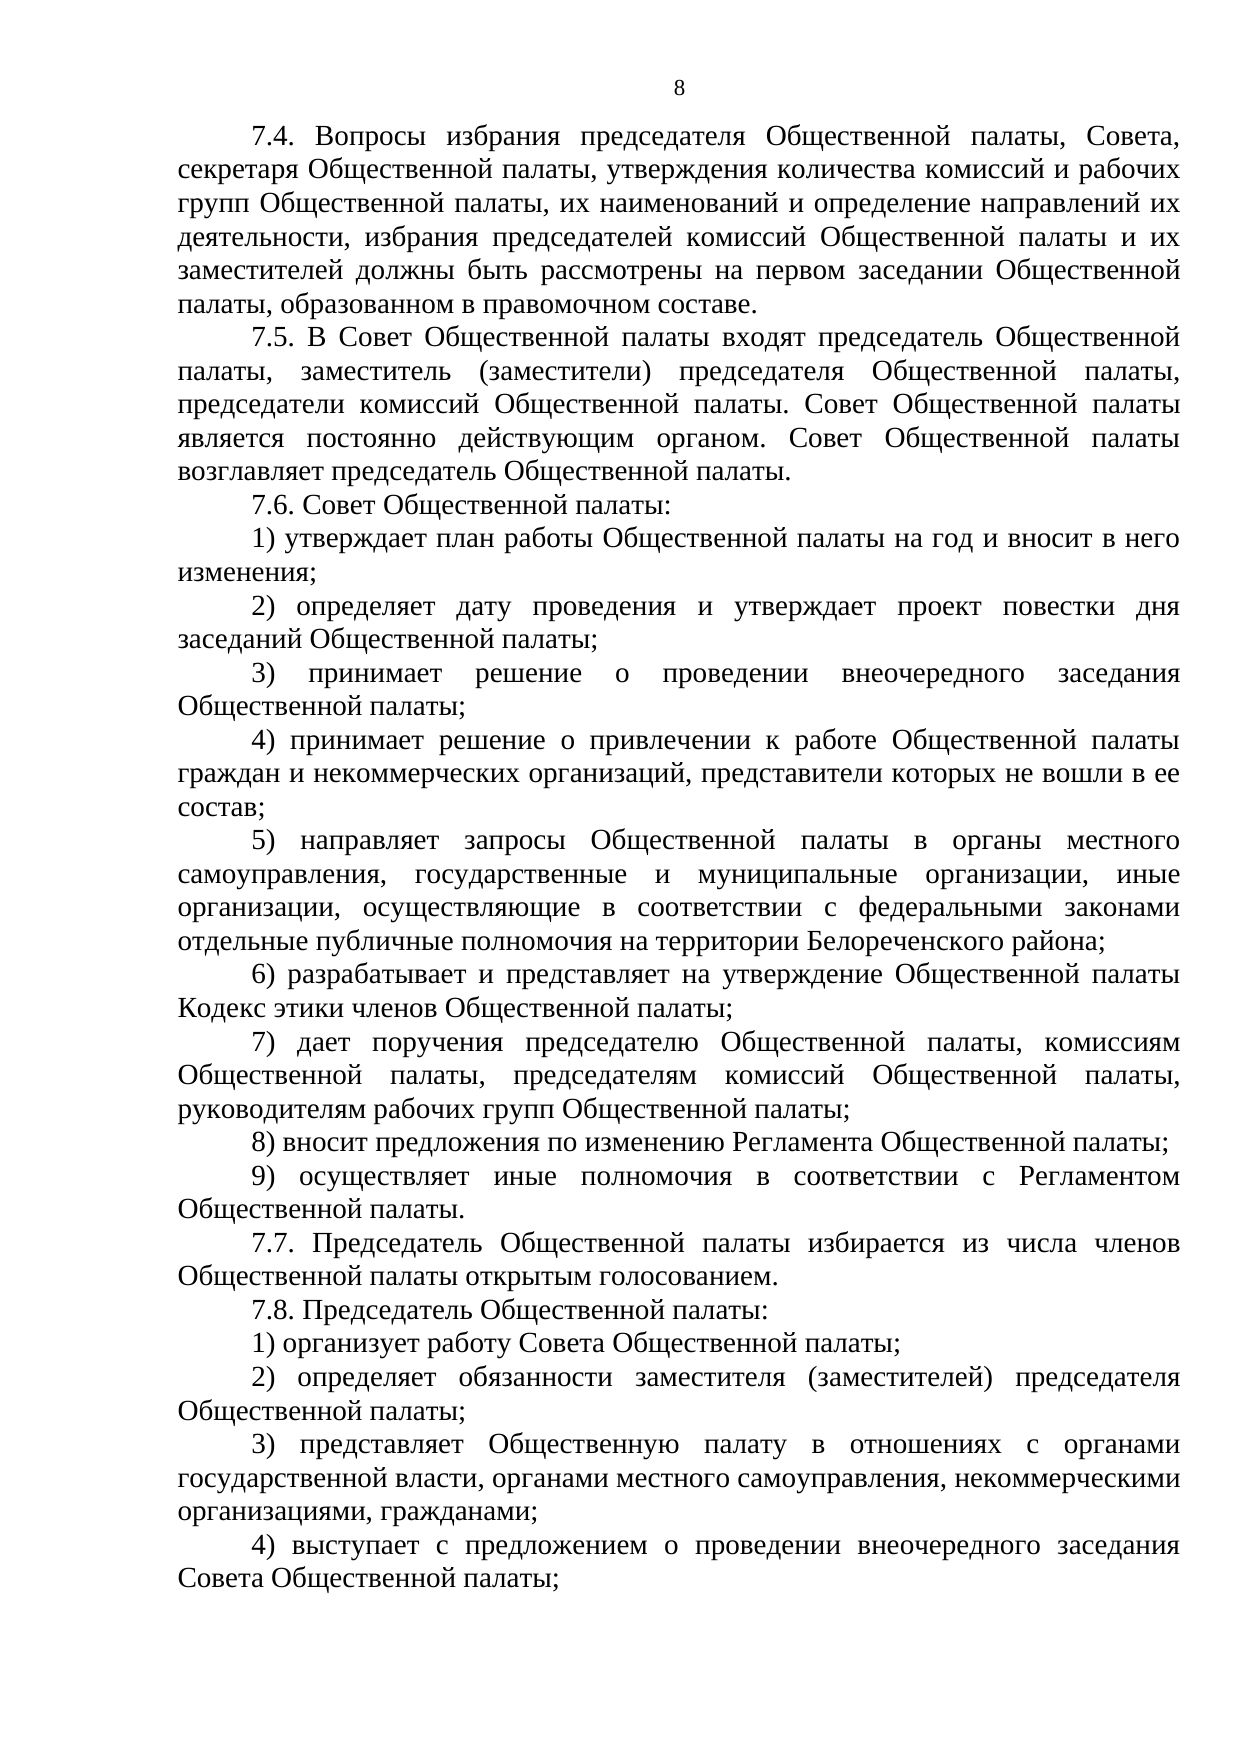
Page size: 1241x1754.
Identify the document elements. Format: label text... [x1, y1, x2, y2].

text 4) принимает решение о привлечении к работе Общественной палаты граждан и некоммерческих организаций, представители которых не вошли в ее состав; [177, 722, 1181, 822]
text 7.4. Вопросы избрания председателя Общественной палаты, Совета, секретаря Общественной палаты, утверждения количества комиссий и рабочих групп Общественной палаты, их наименований и определение направлений их деятельности, избрания председателей комиссий Общественной палаты и их заместителей должны быть рассмотрены на первом заседании Общественной палаты, образованном в правомочном составе. [177, 118, 1181, 319]
text 4) выступает с предложением о проведении внеочередного заседания Совета Общественной палаты; [177, 1527, 1181, 1594]
text 7.5. В Совет Общественной палаты входят председатель Общественной палаты, заместитель (заместители) председателя Общественной палаты, председатели комиссий Общественной палаты. Совет Общественной палаты является постоянно действующим органом. Совет Общественной палаты возглавляет председатель Общественной палаты. [177, 319, 1181, 487]
text 6) разрабатывает и представляет на утверждение Общественной палаты Кодекс этики членов Общественной палаты; [177, 957, 1181, 1024]
text 2) определяет дату проведения и утверждает проект повестки дня заседаний Общественной палаты; [177, 588, 1181, 655]
text 1) утверждает план работы Общественной палаты на год и вносит в него изменения; [177, 521, 1181, 588]
text 2) определяет обязанности заместителя (заместителей) председателя Общественной палаты; [177, 1359, 1181, 1426]
text 7.8. Председатель Общественной палаты: [177, 1292, 1181, 1326]
text 3) принимает решение о проведении внеочередного заседания Общественной палаты; [177, 655, 1181, 722]
text 7) дает поручения председателю Общественной палаты, комиссиям Общественной палаты, председателям комиссий Общественной палаты, руководителям рабочих групп Общественной палаты; [177, 1024, 1181, 1124]
text 8) вносит предложения по изменению Регламента Общественной палаты; [177, 1124, 1181, 1158]
text 7.6. Совет Общественной палаты: [177, 487, 1181, 521]
text 1) организует работу Совета Общественной палаты; [177, 1326, 1181, 1359]
text 5) направляет запросы Общественной палаты в органы местного самоуправления, государственные и муниципальные организации, иные организации, осуществляющие в соответствии с федеральными законами отдельные публичные полномочия на территории Белореченского района; [177, 822, 1181, 957]
text 7.7. Председатель Общественной палаты избирается из числа членов Общественной палаты открытым голосованием. [177, 1225, 1181, 1292]
text 3) представляет Общественную палату в отношениях с органами государственной власти, органами местного самоуправления, некоммерческими организациями, гражданами; [177, 1426, 1181, 1527]
text 9) осуществляет иные полномочия в соответствии с Регламентом Общественной палаты. [177, 1158, 1181, 1225]
